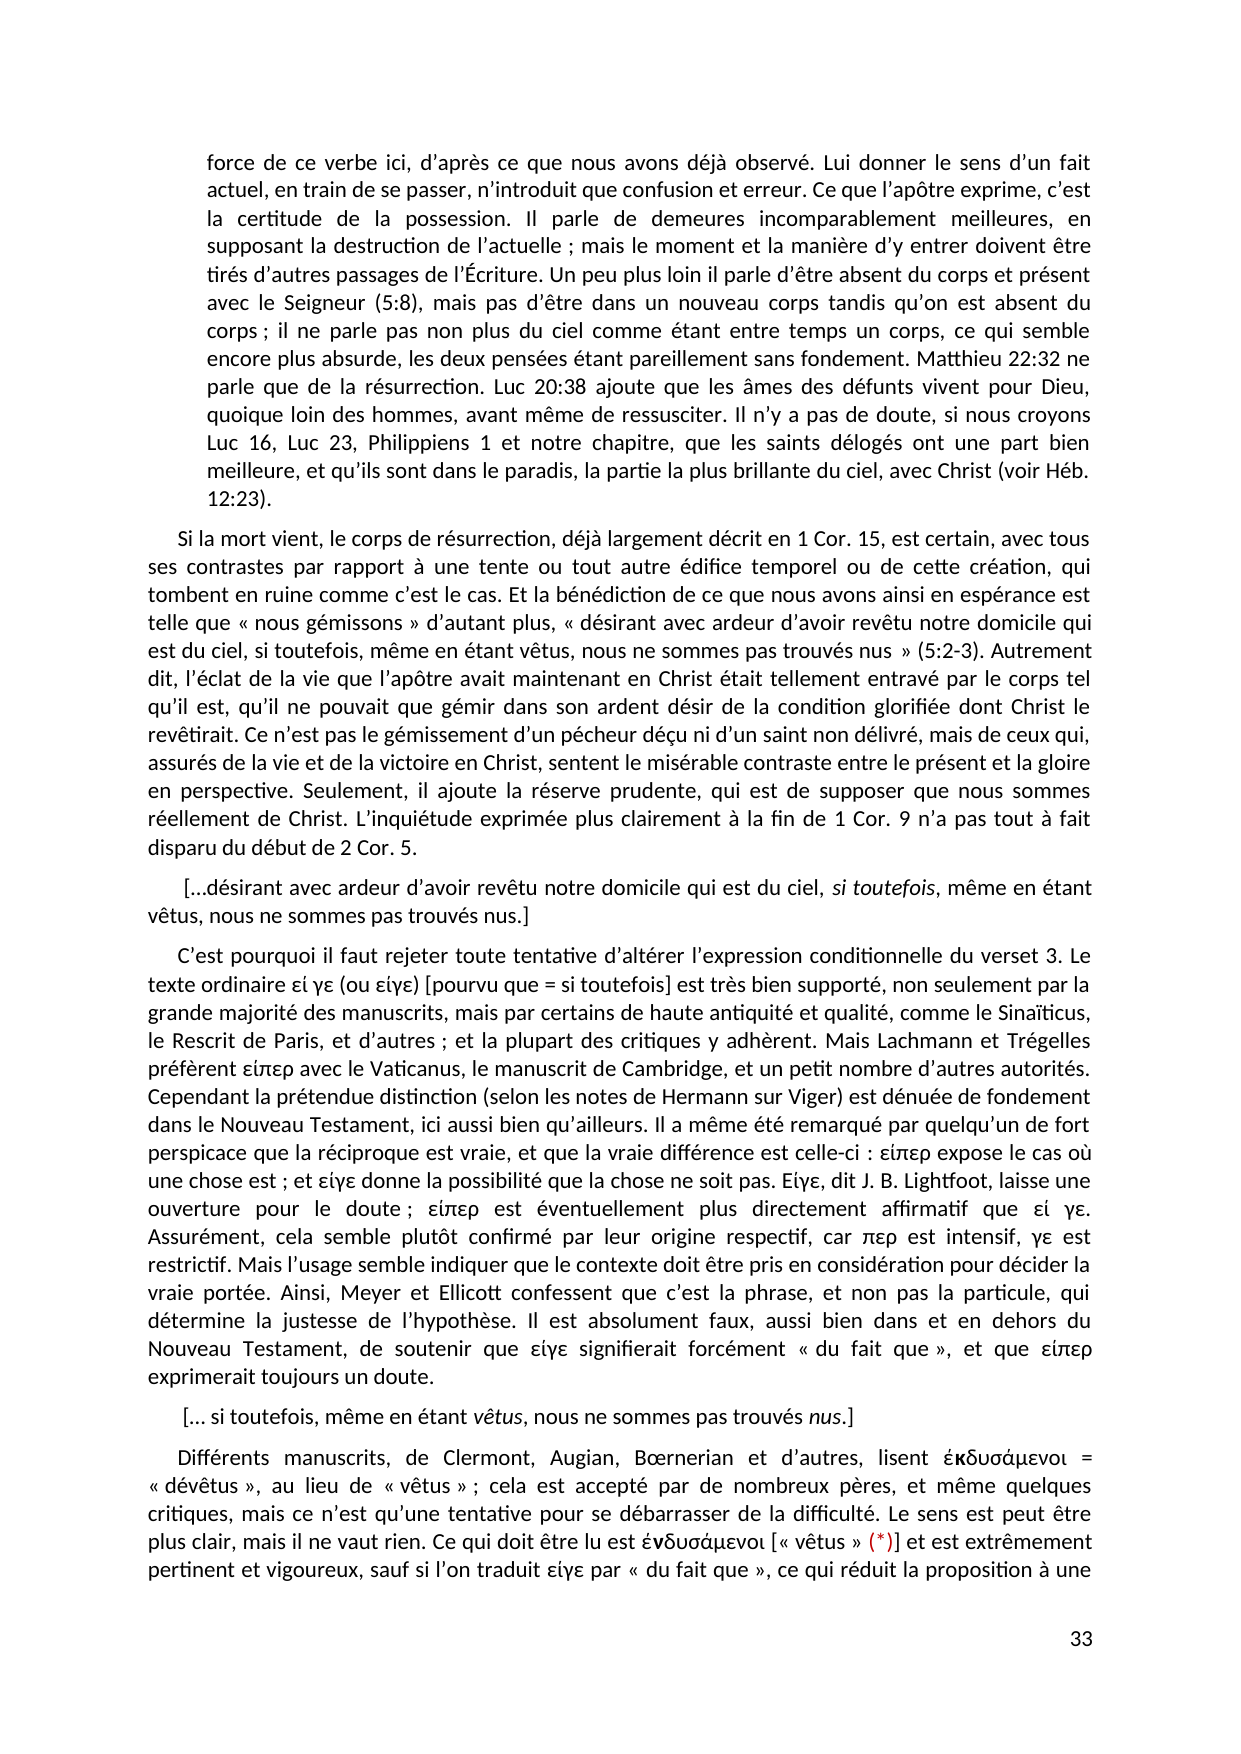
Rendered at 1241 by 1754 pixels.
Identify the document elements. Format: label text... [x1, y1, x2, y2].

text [148, 1443, 1093, 1583]
text […désirant avec ardeur d’avoir revêtu notre domicile qui est du ciel, si toutefois, même en étant vêtus, nous ne sommes pas trouvés nus.] [148, 873, 1093, 929]
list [177, 148, 1093, 512]
text C’est pourquoi il faut rejeter toute tentative d’altérer l’expression conditionnelle du verset 3. Le texte ordinaire εί γε (ou είγε) [pourvu que = si toutefois] est très bien supporté, non seulement par la grande majorité des manuscrits, mais par certains de haute antiquité et qualité, comme le Sinaïticus, le Rescrit de Paris, et d’autres ; et la plupart des critiques y adhèrent. Mais Lachmann et Trégelles préfèrent είπερ avec le Vaticanus, le manuscrit de Cambridge, et un petit nombre d’autres autorités. Cependant la prétendue distinction (selon les notes de Hermann sur Viger) est dénuée de fondement dans le Nouveau Testament, ici aussi bien qu’ailleurs. Il a même été remarqué par quelqu’un de fort perspicace que la réciproque est vraie, et que la vraie différence est celle-ci : είπερ expose le cas où une chose est ; et είγε donne la possibilité que la chose ne soit pas. Eίγε, dit J. B. Lightfoot, laisse une ouverture pour le doute ; είπερ est éventuellement plus directement affirmatif que εί γε. Assurément, cela semble plutôt confirmé par leur origine respectif, car περ est intensif, γε est restrictif. Mais l’usage semble indiquer que le contexte doit être pris en considération pour décider la vraie portée. Ainsi, Meyer et Ellicott confessent que c’est la phrase, et non pas la particule, qui détermine la justesse de l’hypothèse. Il est absolument faux, aussi bien dans et en dehors du Nouveau Testament, de soutenir que είγε signifierait forcément « du fait que », et que είπερ exprimerait toujours un doute. [148, 942, 1093, 1390]
text Si la mort vient, le corps de résurrection, déjà largement décrit en 1 Cor. 15, est certain, avec tous ses contrastes par rapport à une tente ou tout autre édifice temporel ou de cette création, qui tombent en ruine comme c’est le cas. Et la bénédiction de ce que nous avons ainsi en espérance est telle que « nous gémissons » d’autant plus, « désirant avec ardeur d’avoir revêtu notre domicile qui est du ciel, si toutefois, même en étant vêtus, nous ne sommes pas trouvés nus » (5:2-3). Autrement dit, l’éclat de la vie que l’apôtre avait maintenant en Christ était tellement entravé par le corps tel qu’il est, qu’il ne pouvait que gémir dans son ardent désir de la condition glorifiée dont Christ le revêtirait. Ce n’est pas le gémissement d’un pécheur déçu ni d’un saint non délivré, mais de ceux qui, assurés de la vie et de la victoire en Christ, sentent le misérable contraste entre le présent et la gloire en perspective. Seulement, il ajoute la réserve prudente, qui est de supposer que nous sommes réellement de Christ. L’inquiétude exprimée plus clairement à la fin de 1 Cor. 9 n’a pas tout à fait disparu du début de 2 Cor. 5. [148, 524, 1093, 861]
text [… si toutefois, même en étant vêtus, nous ne sommes pas trouvés nus.] [148, 1402, 1093, 1431]
